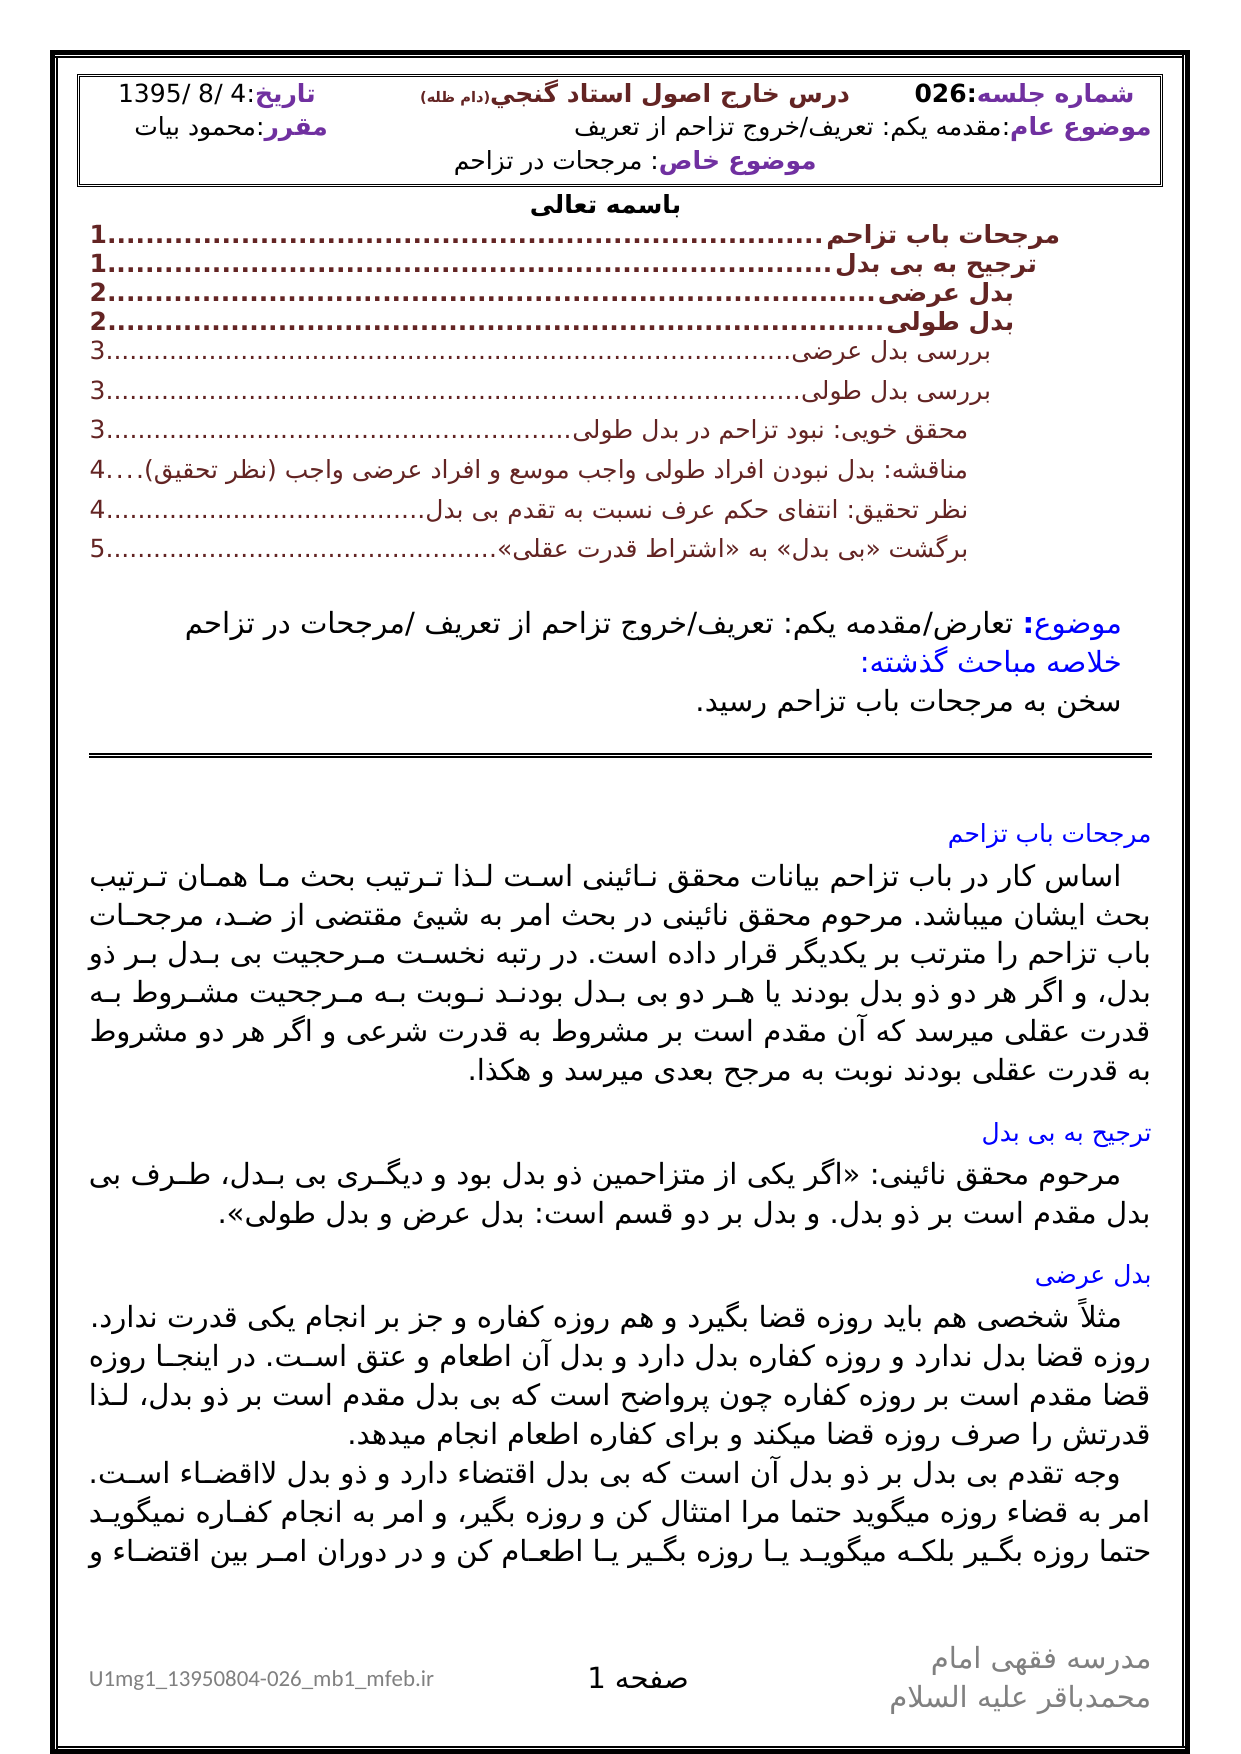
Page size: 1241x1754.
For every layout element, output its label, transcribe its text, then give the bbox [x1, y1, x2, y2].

text ترجیح به بی بدل 1 [89, 249, 1037, 278]
text مثلاً شخصی هم باید روزه قضا بگیرد و هم روزه کفاره و جز بر انجام یکی قدرت ندارد. روزه قضا بدل ندارد و روزه کفاره بدل دارد و بدل آن اطعام و عتق است. در اینجا روزه قضا مقدم است بر روزه کفاره چون پرواضح است که بی بدل مقدم است بر ذو بدل، لذا قدرتش را صرف روزه قضا میکند و برای کفاره اطعام انجام میدهد. [89, 1300, 1152, 1451]
text محقق خویی: نبود تزاحم در بدل طولی 3 [89, 416, 968, 445]
text بررسی بدل عرضی 3 [89, 336, 991, 366]
text مرجحات باب تزاحم 1 [89, 220, 1060, 249]
text بدل طولی 2 [89, 307, 1014, 336]
text اساس کار در باب تزاحم بیانات محقق نائینی است لذا ترتیب بحث ما همان ترتیب بحث ایشان میباشد. مرحوم محقق نائینی در بحث امر به شیئ مقتضی از ضد، مرجحات باب تزاحم را مترتب بر یکدیگر قرار داده است. در رتبه نخست مرحجیت بی بدل بر ذو بدل، و اگر هر دو ذو بدل بودند یا هر دو بی بدل بودند نوبت به مرجحیت مشروط به قدرت عقلی میرسد که آن مقدم است بر مشروط به قدرت شرعی و اگر هر دو مشروط به قدرت عقلی بودند نوبت به مرجح بعدی میرسد و هکذا. [89, 859, 1152, 1088]
text باسمه تعالی [89, 191, 1152, 220]
text بررسی بدل طولی 3 [89, 376, 991, 405]
text برگشت «بی بدل» به «اشتراط قدرت عقلی» 5 [89, 534, 968, 563]
subtitle بدل عرضی [89, 1260, 1152, 1289]
text خلاصه مباحث گذشته: [89, 645, 1152, 679]
text مرحوم محقق نائینی: «اگر یکی از متزاحمین ذو بدل بود و دیگری بی بدل، طرف بی بدل مقدم است بر ذو بدل. و بدل بر دو قسم است: بدل عرض و بدل طولی». [89, 1157, 1152, 1230]
text سخن به مرجحات باب تزاحم رسید. [89, 684, 1152, 718]
subtitle ترجیح به بی بدل [89, 1118, 1152, 1147]
subtitle مرجحات باب تزاحم [89, 819, 1152, 848]
text نظر تحقیق: انتفای حکم عرف نسبت به تقدم بی بدل 4 [89, 495, 968, 524]
text بدل عرضی 2 [89, 278, 1014, 307]
text مناقشه: بدل نبودن افراد طولی واجب موسع و افراد عرضی واجب (نظر تحقیق) 4 [89, 455, 968, 484]
text موضوع: تعارض/مقدمه یکم: تعریف/خروج تزاحم از تعریف /مرجحات در تزاحم [89, 606, 1152, 640]
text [89, 1456, 1152, 1568]
